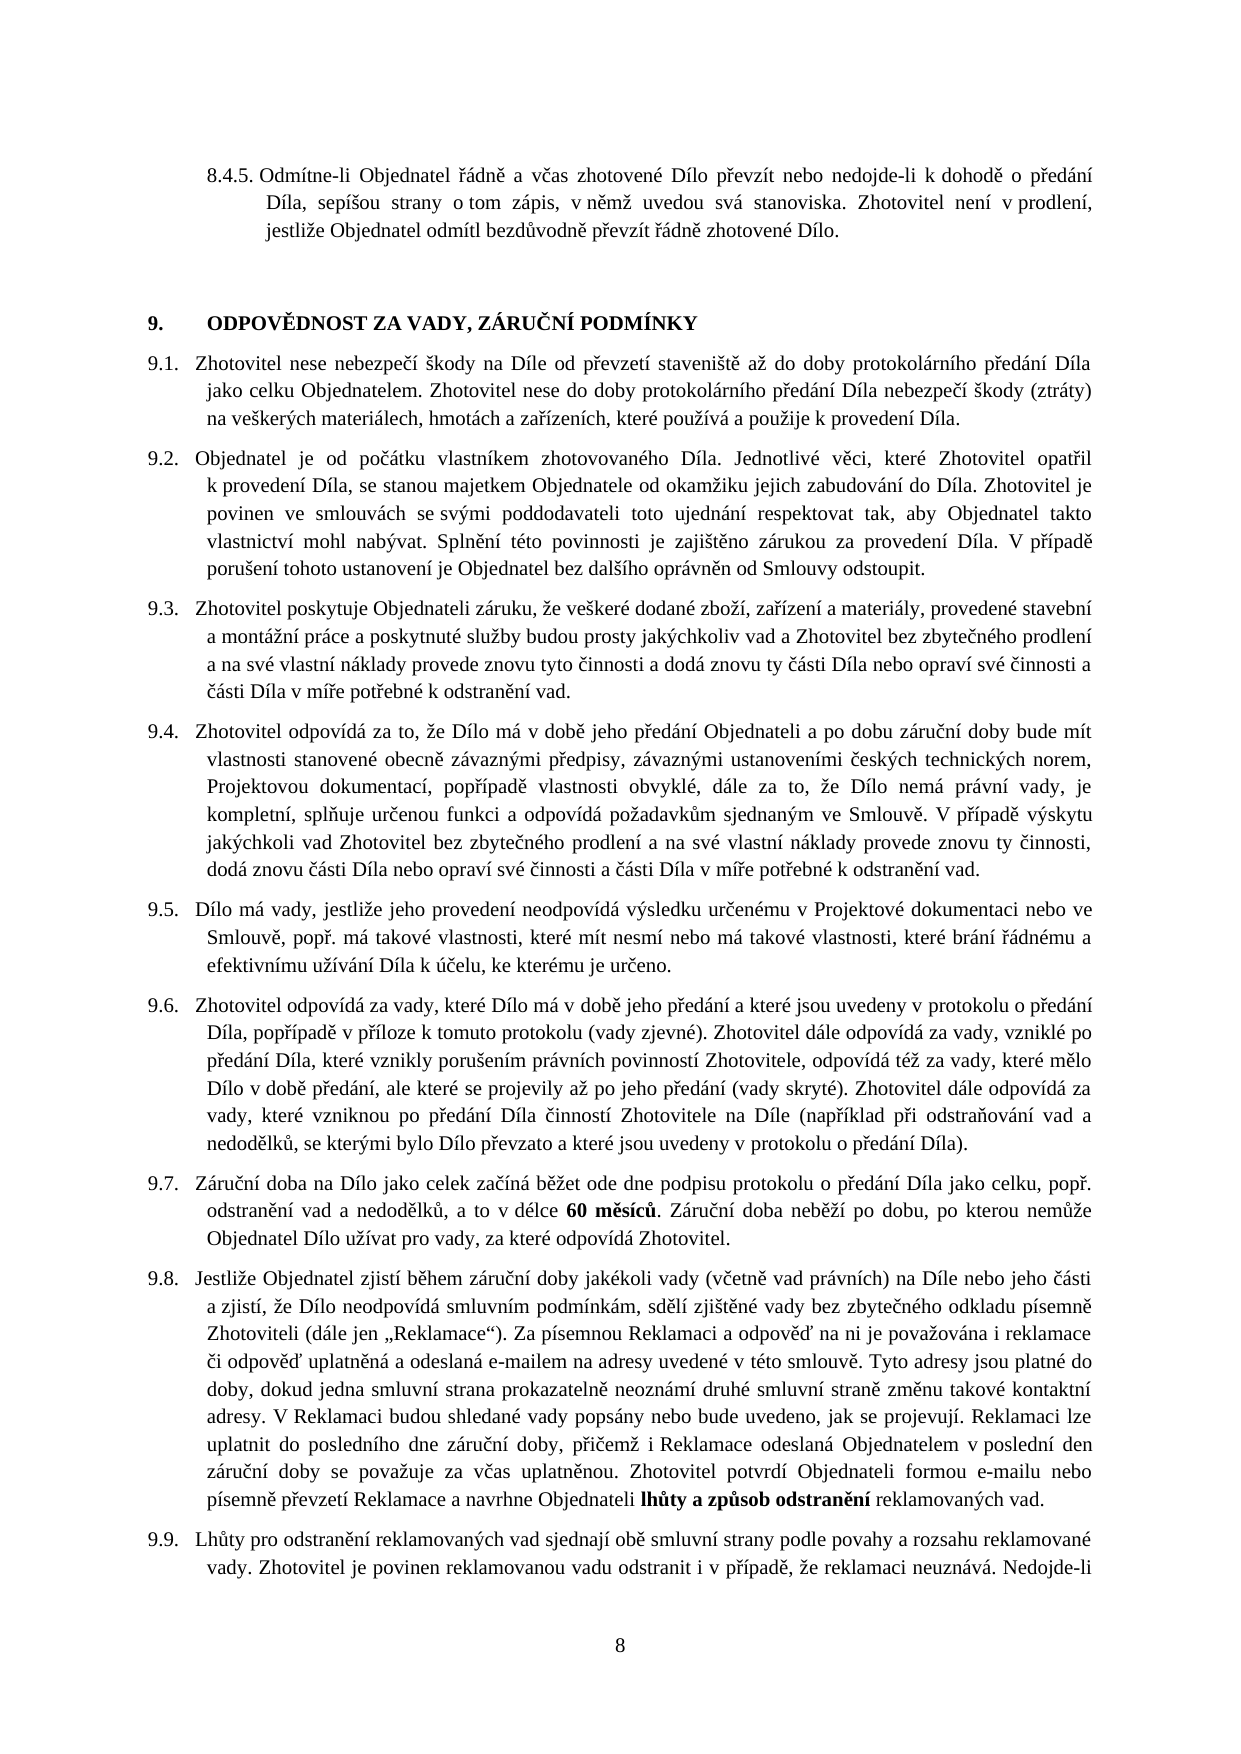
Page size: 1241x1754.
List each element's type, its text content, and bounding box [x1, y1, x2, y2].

list Záruční doba na Dílo jako celek začíná běžet ode dne podpisu protokolu o předání Díla jako celku, popř. odstranění vad a nedodělků, a to v délce 60 měsíců. Záruční doba neběží po dobu, po kterou nemůže Objednatel Dílo užívat pro vady, za které odpovídá Zhotovitel. [148, 1171, 1093, 1250]
list Zhotovitel poskytuje Objednateli záruku, že veškeré dodané zboží, zařízení a materiály, provedené stavební a montážní práce a poskytnuté služby budou prosty jakýchkoliv vad a Zhotovitel bez zbytečného prodlení a na své vlastní náklady provede znovu tyto činnosti a dodá znovu ty části Díla nebo opraví své činnosti a části Díla v míře potřebné k odstranění vad. [148, 596, 1093, 703]
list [148, 1527, 1093, 1579]
list Objednatel je od počátku vlastníkem zhotovovaného Díla. Jednotlivé věci, které Zhotovitel opatřil k provedení Díla, se stanou majetkem Objednatele od okamžiku jejich zabudování do Díla. Zhotovitel je povinen ve smlouvách se svými poddodavateli toto ujednání respektovat tak, aby Objednatel takto vlastnictví mohl nabývat. Splnění této povinnosti je zajištěno zárukou za provedení Díla. V případě porušení tohoto ustanovení je Objednatel bez dalšího oprávněn od Smlouvy odstoupit. [148, 446, 1093, 580]
list Zhotovitel odpovídá za to, že Dílo má v době jeho předání Objednateli a po dobu záruční doby bude mít vlastnosti stanovené obecně závaznými předpisy, závaznými ustanoveními českých technických norem, Projektovou dokumentací, popřípadě vlastnosti obvyklé, dále za to, že Dílo nemá právní vady, je kompletní, splňuje určenou funkci a odpovídá požadavkům sjednaným ve Smlouvě. V případě výskytu jakýchkoli vad Zhotovitel bez zbytečného prodlení a na své vlastní náklady provede znovu ty činnosti, dodá znovu části Díla nebo opraví své činnosti a části Díla v míře potřebné k odstranění vad. [148, 719, 1093, 881]
list Dílo má vady, jestliže jeho provedení neodpovídá výsledku určenému v Projektové dokumentaci nebo ve Smlouvě, popř. má takové vlastnosti, které mít nesmí nebo má takové vlastnosti, které brání řádnému a efektivnímu užívání Díla k účelu, ke kterému je určeno. [148, 897, 1093, 977]
list Jestliže Objednatel zjistí během záruční doby jakékoli vady (včetně vad právních) na Díle nebo jeho části a zjistí, že Dílo neodpovídá smluvním podmínkám, sdělí zjištěné vady bez zbytečného odkladu písemně Zhotoviteli (dále jen „Reklamace“). Za písemnou Reklamaci a odpověď na ni je považována i reklamace či odpověď uplatněná a odeslaná e-mailem na adresy uvedené v této smlouvě. Tyto adresy jsou platné do doby, dokud jedna smluvní strana prokazatelně neoznámí druhé smluvní straně změnu takové kontaktní adresy. V Reklamaci budou shledané vady popsány nebo bude uvedeno, jak se projevují. Reklamaci lze uplatnit do posledního dne záruční doby, přičemž i Reklamace odeslaná Objednatelem v poslední den záruční doby se považuje za včas uplatněnou. Zhotovitel potvrdí Objednateli formou e-mailu nebo písemně převzetí Reklamace a navrhne Objednateli lhůty a způsob odstranění reklamovaných vad. [148, 1266, 1093, 1511]
list Zhotovitel odpovídá za vady, které Dílo má v době jeho předání a které jsou uvedeny v protokolu o předání Díla, popřípadě v příloze k tomuto protokolu (vady zjevné). Zhotovitel dále odpovídá za vady, vzniklé po předání Díla, které vznikly porušením právních povinností Zhotovitele, odpovídá též za vady, které mělo Dílo v době předání, ale které se projevily až po jeho předání (vady skryté). Zhotovitel dále odpovídá za vady, které vzniknou po předání Díla činností Zhotovitele na Díle (například při odstraňování vad a nedodělků, se kterými bylo Dílo převzato a které jsou uvedeny v protokolu o předání Díla). [148, 993, 1093, 1155]
list ODPOVĚDNOST ZA VADY, ZÁRUČNÍ PODMÍNKY [148, 310, 1093, 334]
list Odmítne-li Objednatel řádně a včas zhotovené Dílo převzít nebo nedojde-li k dohodě o předání Díla, sepíšou strany o tom zápis, v němž uvedou svá stanoviska. Zhotovitel není v prodlení, jestliže Objednatel odmítl bezdůvodně převzít řádně zhotovené Dílo. [207, 162, 1093, 242]
list Zhotovitel nese nebezpečí škody na Díle od převzetí staveniště až do doby protokolárního předání Díla jako celku Objednatelem. Zhotovitel nese do doby protokolárního předání Díla nebezpečí škody (ztráty) na veškerých materiálech, hmotách a zařízeních, které používá a použije k provedení Díla. [148, 351, 1093, 430]
